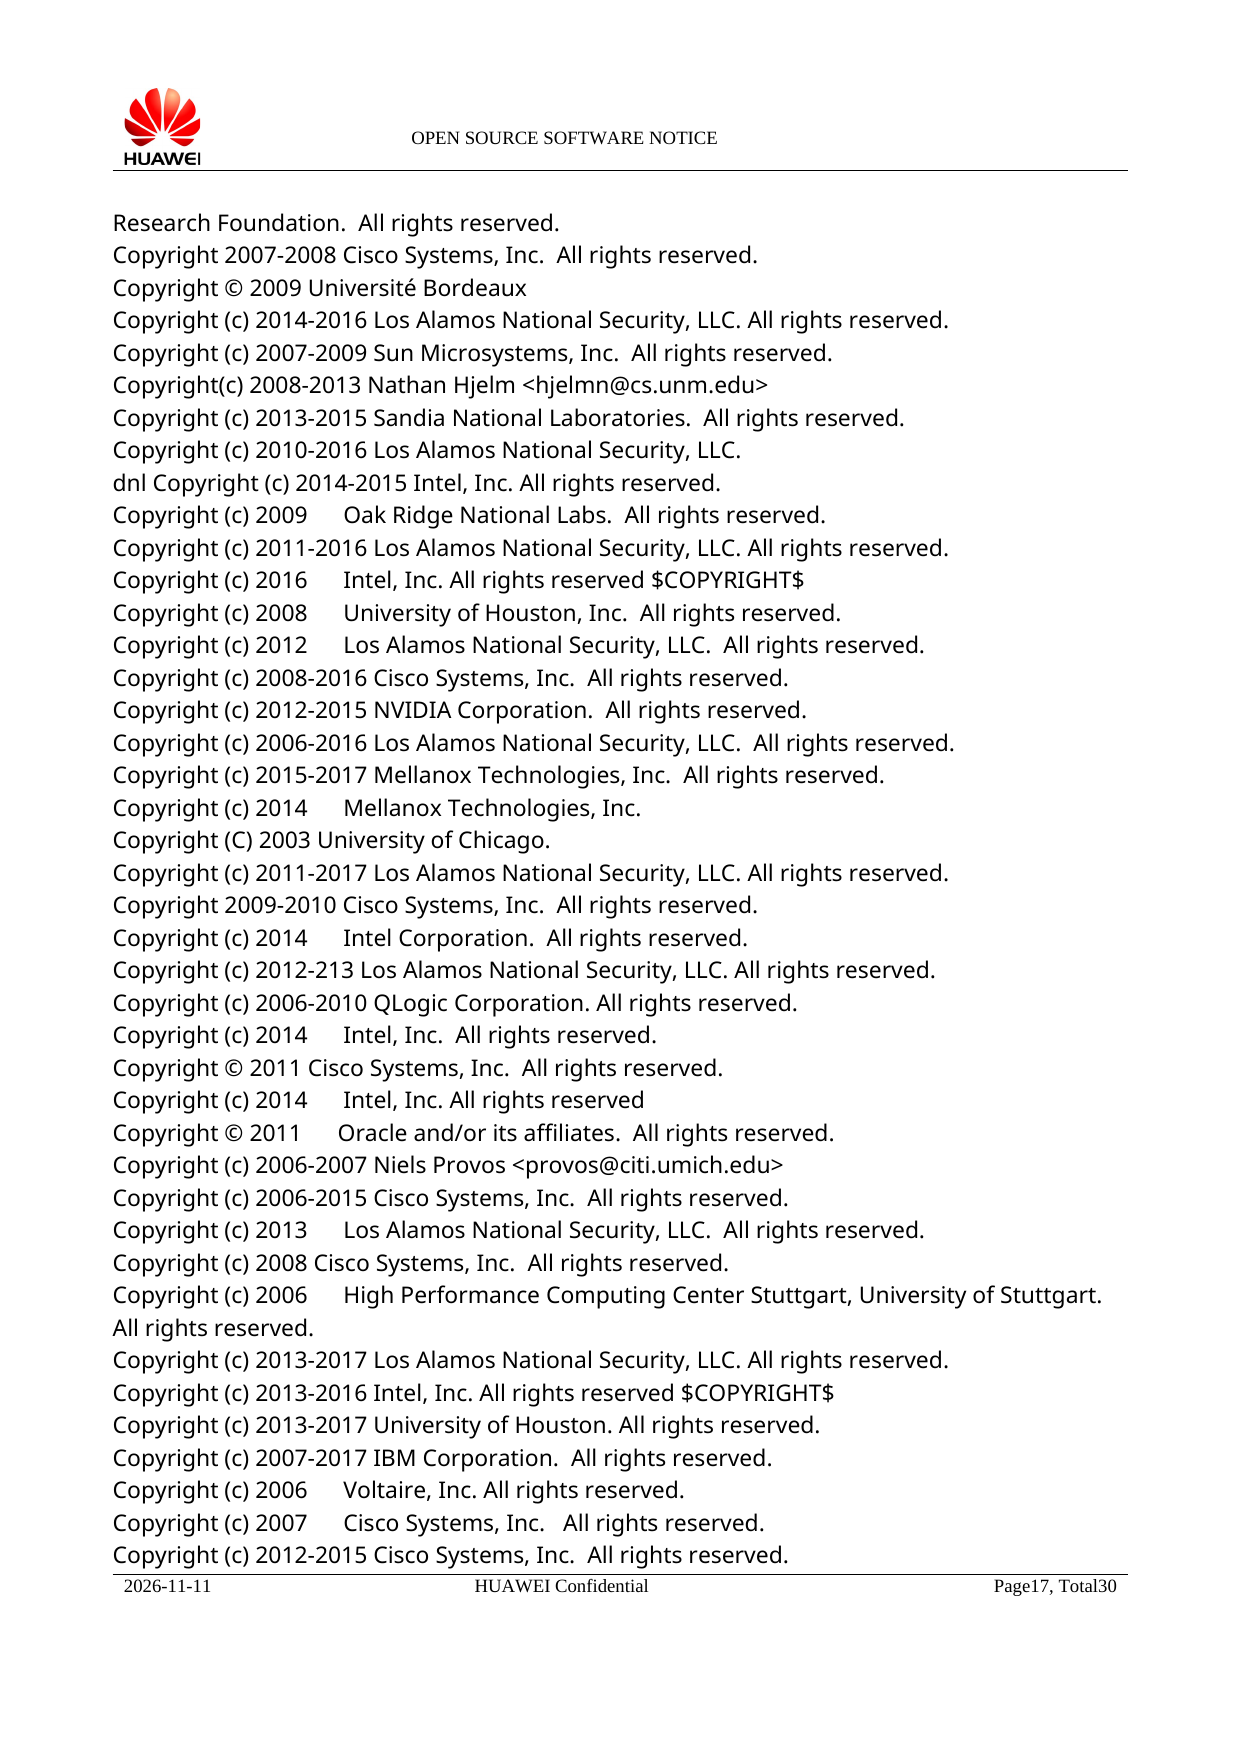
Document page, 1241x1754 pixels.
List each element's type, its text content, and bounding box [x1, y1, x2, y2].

picture [124, 88, 201, 165]
